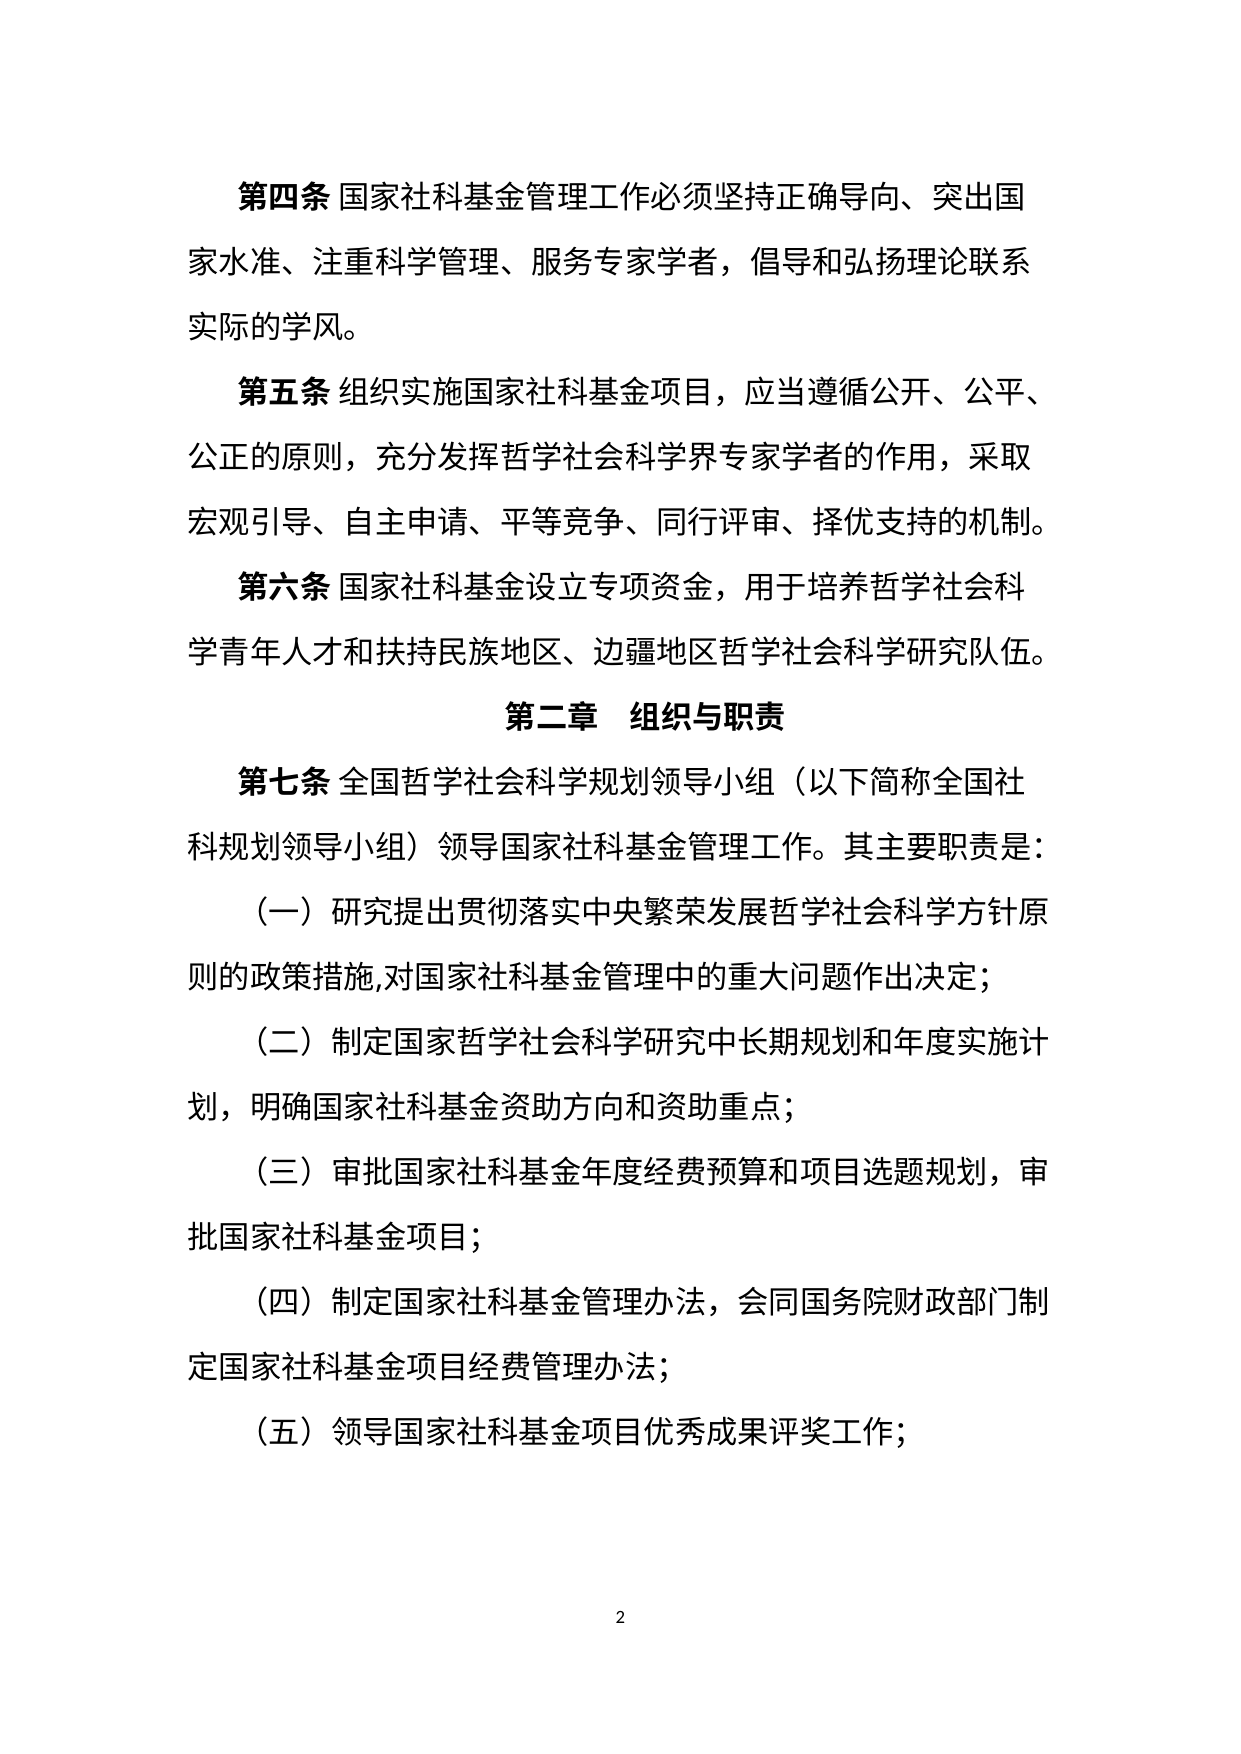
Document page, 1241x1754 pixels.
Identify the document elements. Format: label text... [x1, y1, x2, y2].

text 第二章 组织与职责 [187, 682, 1053, 747]
text 第四条 国家社科基金管理工作必须坚持正确导向、突出国家水准、注重科学管理、服务专家学者，倡导和弘扬理论联系实际的学风。 [187, 162, 1053, 357]
text （三）审批国家社科基金年度经费预算和项目选题规划，审批国家社科基金项目； [187, 1137, 1053, 1267]
text （四）制定国家社科基金管理办法，会同国务院财政部门制定国家社科基金项目经费管理办法； [187, 1267, 1053, 1397]
text 第六条 国家社科基金设立专项资金，用于培养哲学社会科学青年人才和扶持民族地区、边疆地区哲学社会科学研究队伍。 [187, 552, 1053, 682]
text （五）领导国家社科基金项目优秀成果评奖工作； [187, 1397, 1053, 1462]
text （二）制定国家哲学社会科学研究中长期规划和年度实施计划，明确国家社科基金资助方向和资助重点； [187, 1007, 1053, 1137]
text 第五条 组织实施国家社科基金项目，应当遵循公开、公平、公正的原则，充分发挥哲学社会科学界专家学者的作用，采取宏观引导、自主申请、平等竞争、同行评审、择优支持的机制。 [187, 357, 1053, 552]
text 第七条 全国哲学社会科学规划领导小组（以下简称全国社科规划领导小组）领导国家社科基金管理工作。其主要职责是： [187, 747, 1053, 877]
text （一）研究提出贯彻落实中央繁荣发展哲学社会科学方针原则的政策措施,对国家社科基金管理中的重大问题作出决定； [187, 877, 1053, 1007]
